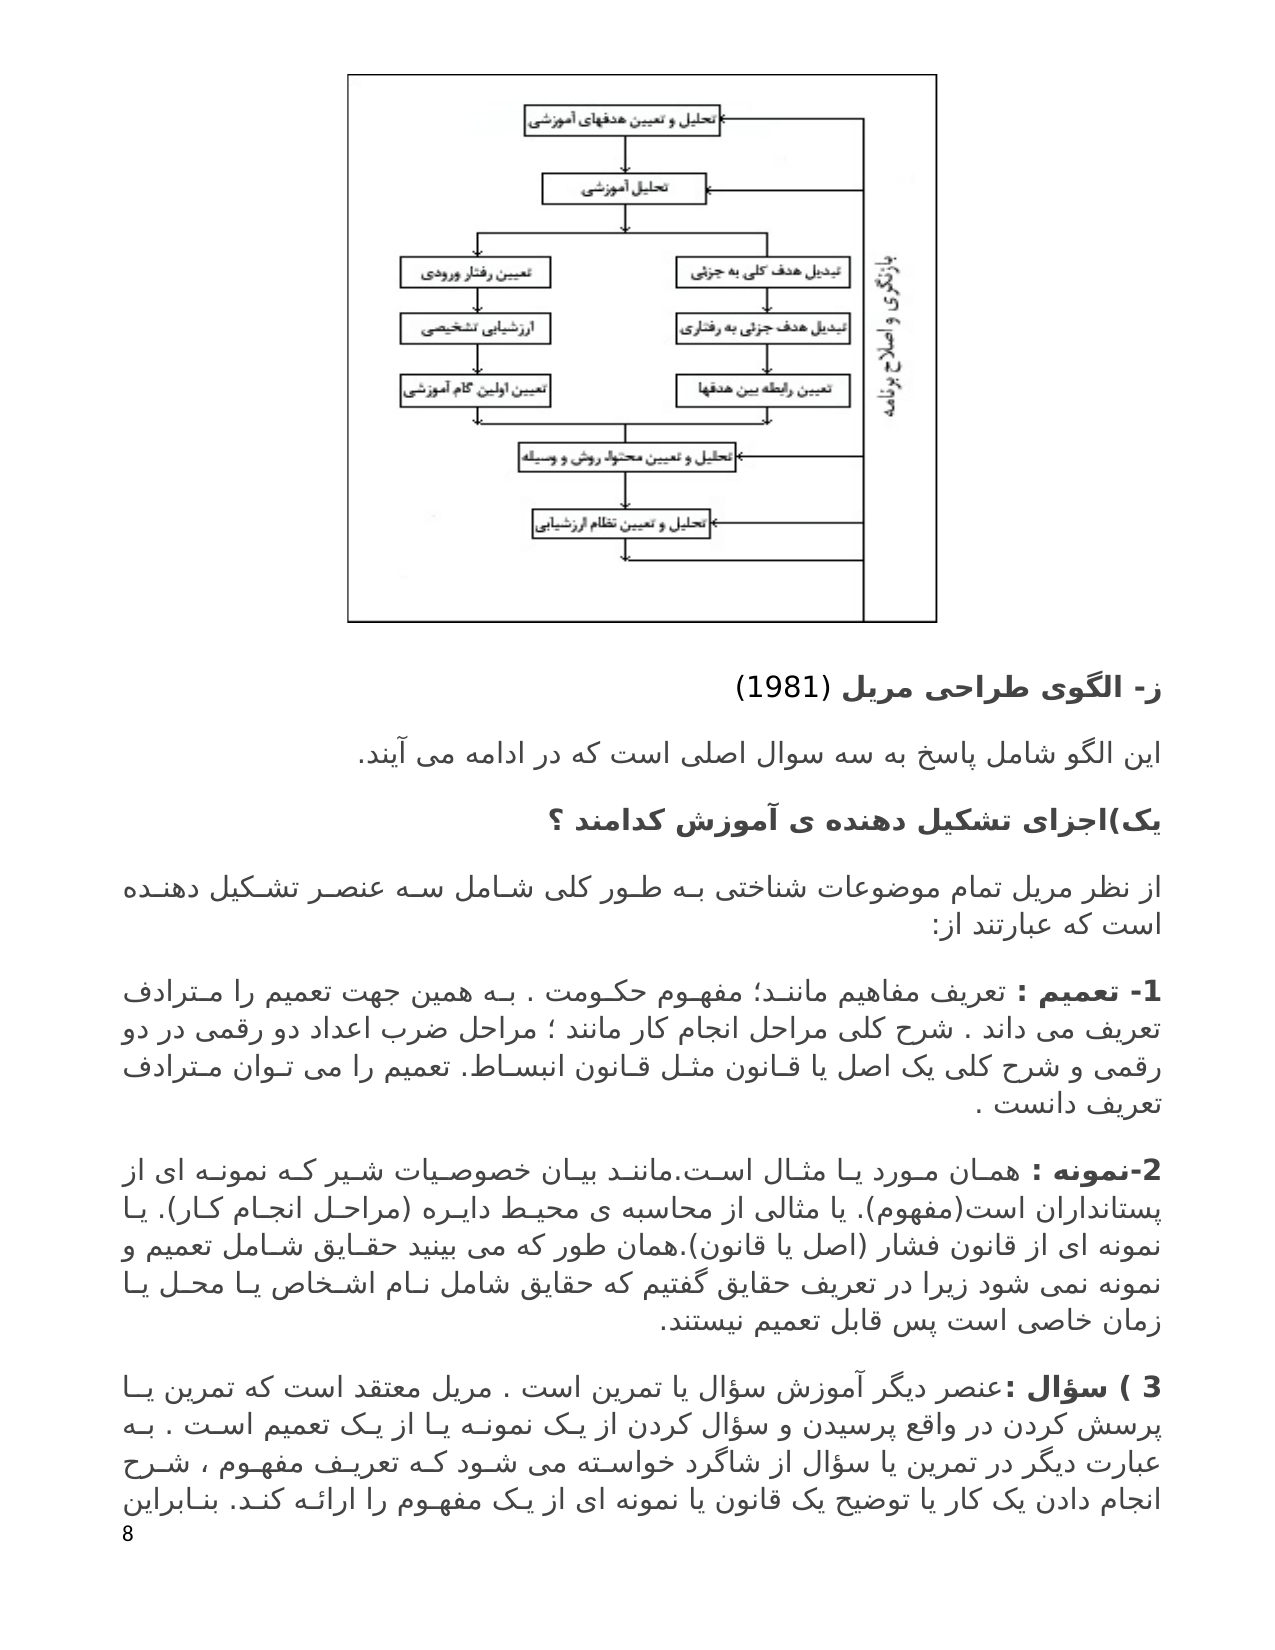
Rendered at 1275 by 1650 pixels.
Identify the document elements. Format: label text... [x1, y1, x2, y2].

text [122, 1367, 1162, 1517]
text این الگو شامل پاسخ به سه سوال اصلی است که در ادامه می آیند. [122, 733, 1162, 771]
text از نظر مریل تمام موضوعات شناختی به طور کلی شامل سه عنصر تشکیل دهنده است که عبارتند از: [122, 867, 1162, 942]
picture [347, 74, 938, 623]
text 1- تعمیم : تعریف مفاهیم مانند؛ مفهوم حکومت . به همین جهت تعمیم را مترادف تعریف می داند . شرح کلی مراحل انجام کار مانند ؛ مراحل ضرب اعداد دو رقمی در دو رقمی و شرح کلی یک اصل یا قانون مثل قانون انبساط. تعمیم را می توان مترادف تعریف دانست . [122, 971, 1162, 1121]
text یک)اجزای تشکیل دهنده ی آموزش کدامند ؟ [122, 800, 1162, 837]
table_header [122, 66, 1162, 631]
text 2-نمونه : همان مورد یا مثال است.مانند بیان خصوصیات شیر که نمونه ای از پستانداران است(مفهوم). یا مثالی از محاسبه ی محیط دایره (مراحل انجام کار). یا نمونه ای از قانون فشار (اصل یا قانون).همان طور که می بینید حقایق شامل تعمیم و نمونه نمی شود زیرا در تعریف حقایق گفتیم که حقایق شامل نام اشخاص یا محل یا زمان خاصی است پس قابل تعمیم نیستند. [122, 1150, 1162, 1337]
text ز- الگوی طراحی مریل (1981) [122, 667, 1162, 704]
